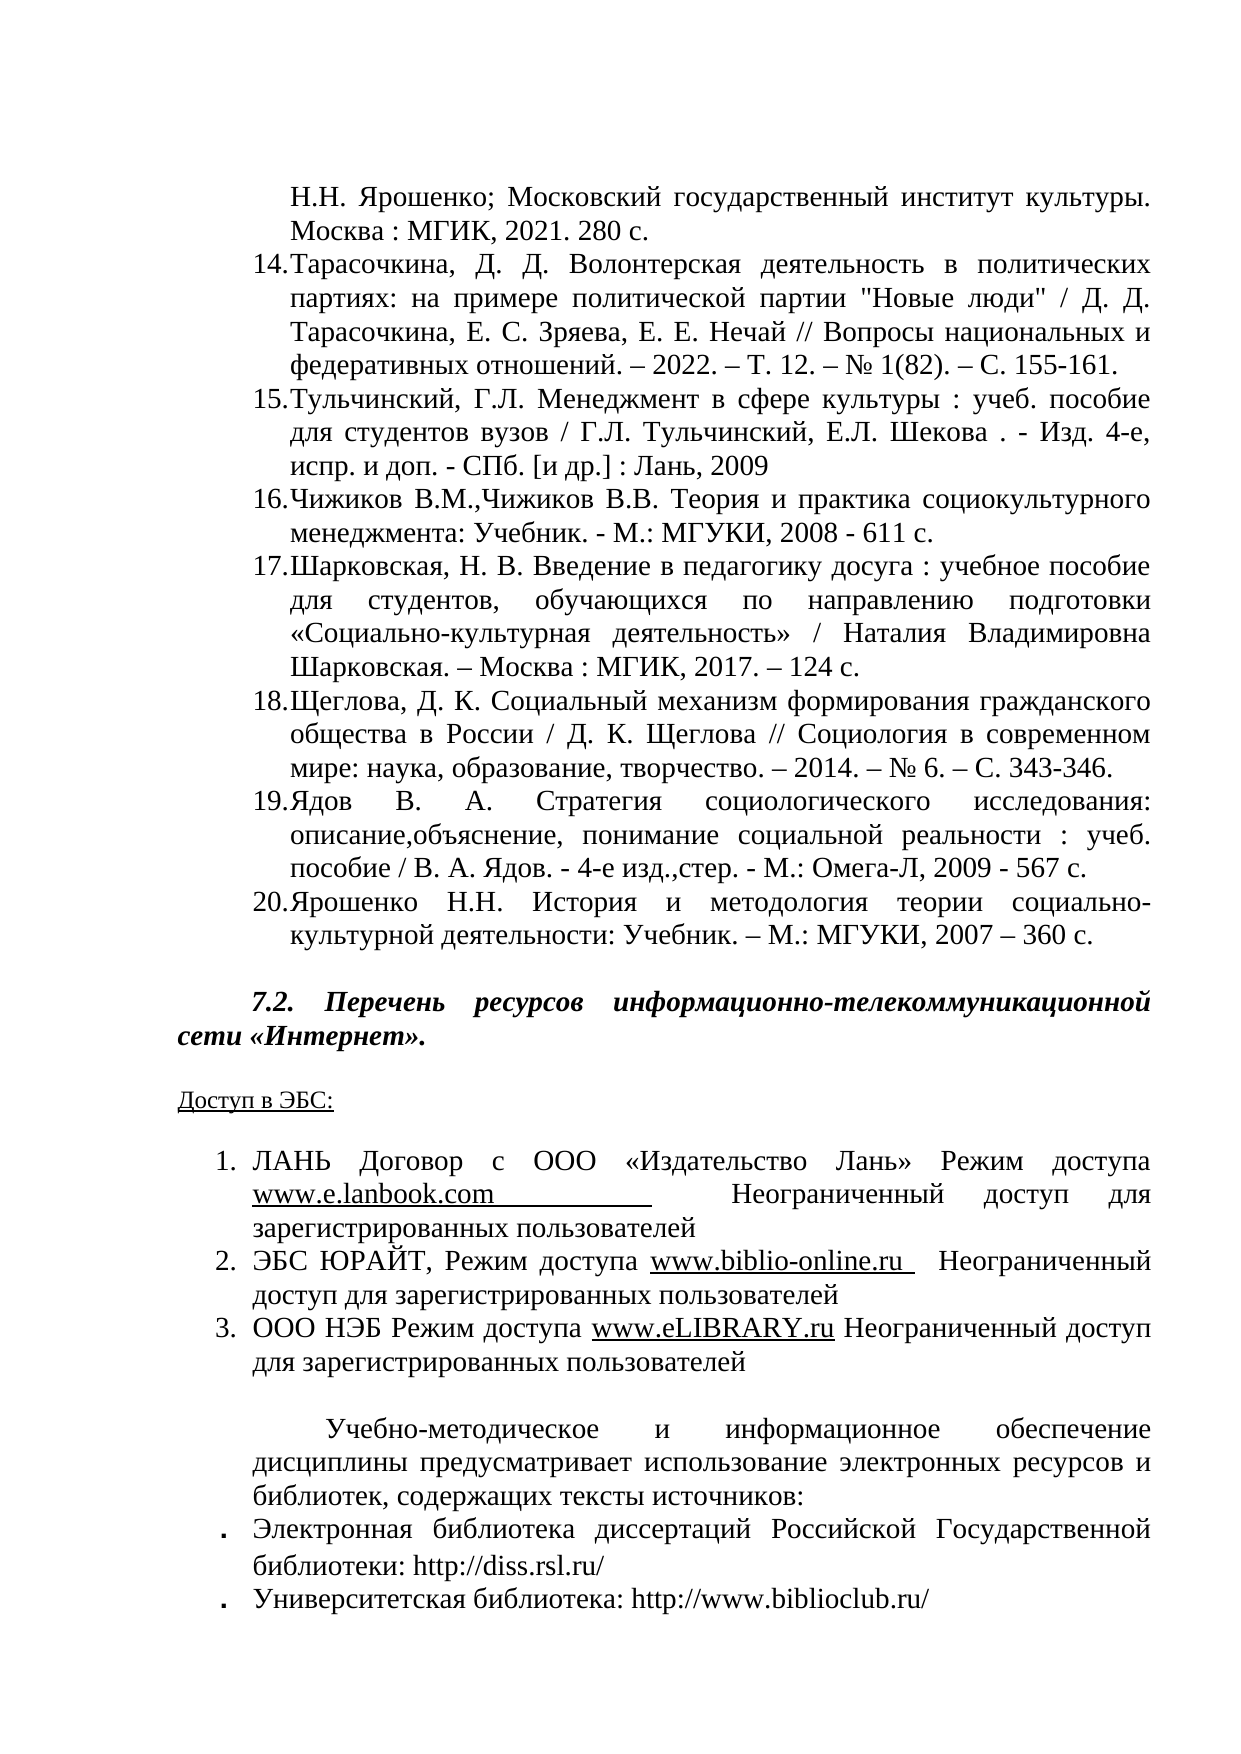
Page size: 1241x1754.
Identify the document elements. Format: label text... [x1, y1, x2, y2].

list Чижиков В.М.,Чижиков В.В. Теория и практика социокультурного менеджмента: Учебник. - М.: МГУКИ, 2008 - 611 с. [252, 481, 1152, 548]
list ЛАНЬ Договор с ООО «Издательство Лань» Режим доступа www.e.lanbook.com Неограниченный доступ для зарегистрированных пользователей [215, 1143, 1152, 1243]
list Электронная библиотека диссертаций Российской Государственной библиотеки: http://diss.rsl.ru/ [215, 1512, 1152, 1581]
text Доступ в ЭБС: [177, 1085, 1152, 1114]
list ООО НЭБ Режим доступа www.eLIBRARY.ru Неограниченный доступ для зарегистрированных пользователей [215, 1310, 1152, 1377]
list Щеглова, Д. К. Социальный механизм формирования гражданского общества в России / Д. К. Щеглова // Социология в современном мире: наука, образование, творчество. – 2014. – № 6. – С. 343-346. [252, 683, 1152, 783]
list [252, 179, 1152, 247]
list ЭБС ЮРАЙТ, Режим доступа www.biblio-online.ru Неограниченный доступ для зарегистрированных пользователей [215, 1243, 1152, 1310]
list Ядов В. А. Стратегия социологического исследования: описание,объяснение, понимание социальной реальности : учеб. пособие / В. А. Ядов. - 4-е изд.,стер. - М.: Омега-Л, 2009 - 567 с. [252, 783, 1152, 884]
list Университетская библиотека: http://www.biblioclub.ru/ [215, 1581, 1152, 1617]
list Тульчинский, Г.Л. Менеджмент в сфере культуры : учеб. пособие для студентов вузов / Г.Л. Тульчинский, Е.Л. Шекова . - Изд. 4-е, испр. и доп. - СПб. [и др.] : Лань, 2009 [252, 381, 1152, 481]
list Ярошенко Н.Н. История и методология теории социально-культурной деятельности: Учебник. – М.: МГУКИ, 2007 – 360 с. [252, 884, 1152, 951]
text Учебно-методическое и информационное обеспечение дисциплины предусматривает использование электронных ресурсов и библиотек, содержащих тексты источников: [252, 1411, 1152, 1512]
list Тарасочкина, Д. Д. Волонтерская деятельность в политических партиях: на примере политической партии "Новые люди" / Д. Д. Тарасочкина, Е. С. Зряева, Е. Е. Нечай // Вопросы национальных и федеративных отношений. – 2022. – Т. 12. – № 1(82). – С. 155-161. [252, 247, 1152, 381]
list Шарковская, Н. В. Введение в педагогику досуга : учебное пособие для студентов, обучающихся по направлению подготовки «Социально-культурная деятельность» / Наталия Владимировна Шарковская. – Москва : МГИК, 2017. – 124 с. [252, 548, 1152, 683]
text 7.2. Перечень ресурсов информационно-телекоммуникационной сети «Интернет». [177, 984, 1152, 1052]
